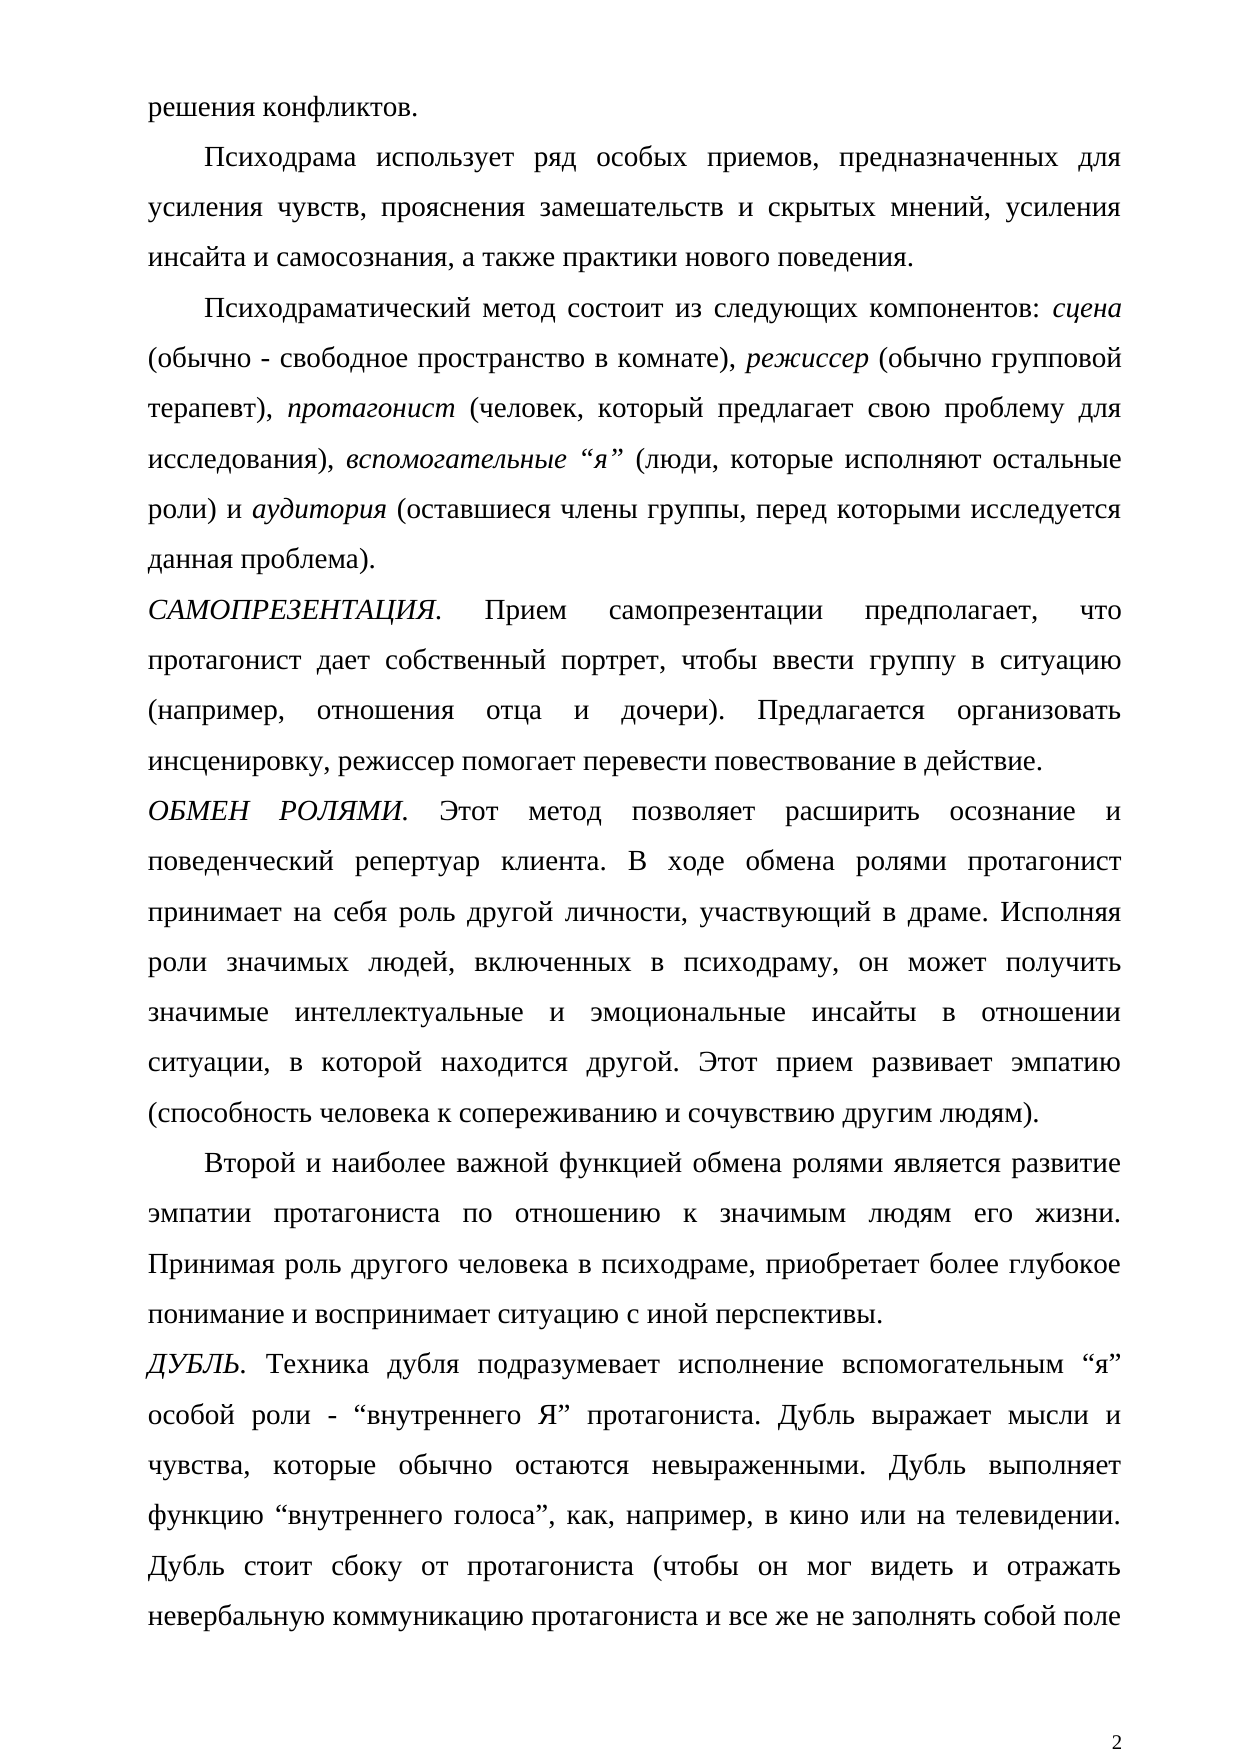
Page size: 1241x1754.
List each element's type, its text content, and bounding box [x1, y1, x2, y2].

text ОБМЕН РОЛЯМИ. Этот метод позволяет расширить осознание и поведенческий репертуар клиента. В ходе обмена ролями протагонист принимает на себя роль другой личности, участвующий в драме. Исполняя роли значимых людей, включенных в психодраму, он может получить значимые интеллектуальные и эмоциональные инсайты в отношении ситуации, в которой находится другой. Этот прием развивает эмпатию (способность человека к сопереживанию и сочувствию другим людям). [148, 793, 1122, 1128]
text Психодраматический метод состоит из следующих компонентов: сцена (обычно - свободное пространство в комнате), режиссер (обычно групповой терапевт), протагонист (человек, который предлагает свою проблему для исследования), вспомогательные “я” (люди, которые исполняют остальные роли) и аудитория (оставшиеся члены группы, перед которыми исследуется данная проблема). [148, 290, 1122, 575]
text Второй и наиболее важной функцией обмена ролями является развитие эмпатии протагониста по отношению к значимым людям его жизни. Принимая роль другого человека в психодраме, приобретает более глубокое понимание и воспринимает ситуацию с иной перспективы. [148, 1145, 1122, 1330]
text САМОПРЕЗЕНТАЦИЯ. Прием самопрезентации предполагает, что протагонист дает собственный портрет, чтобы ввести группу в ситуацию (например, отношения отца и дочери). Предлагается организовать инсценировку, режиссер помогает перевести повествование в действие. [148, 592, 1122, 776]
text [148, 1346, 1122, 1632]
text Психодрама использует ряд особых приемов, предназначенных для усиления чувств, прояснения замешательств и скрытых мнений, усиления инсайта и самосознания, а также практики нового поведения. [148, 139, 1122, 273]
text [148, 89, 1122, 122]
